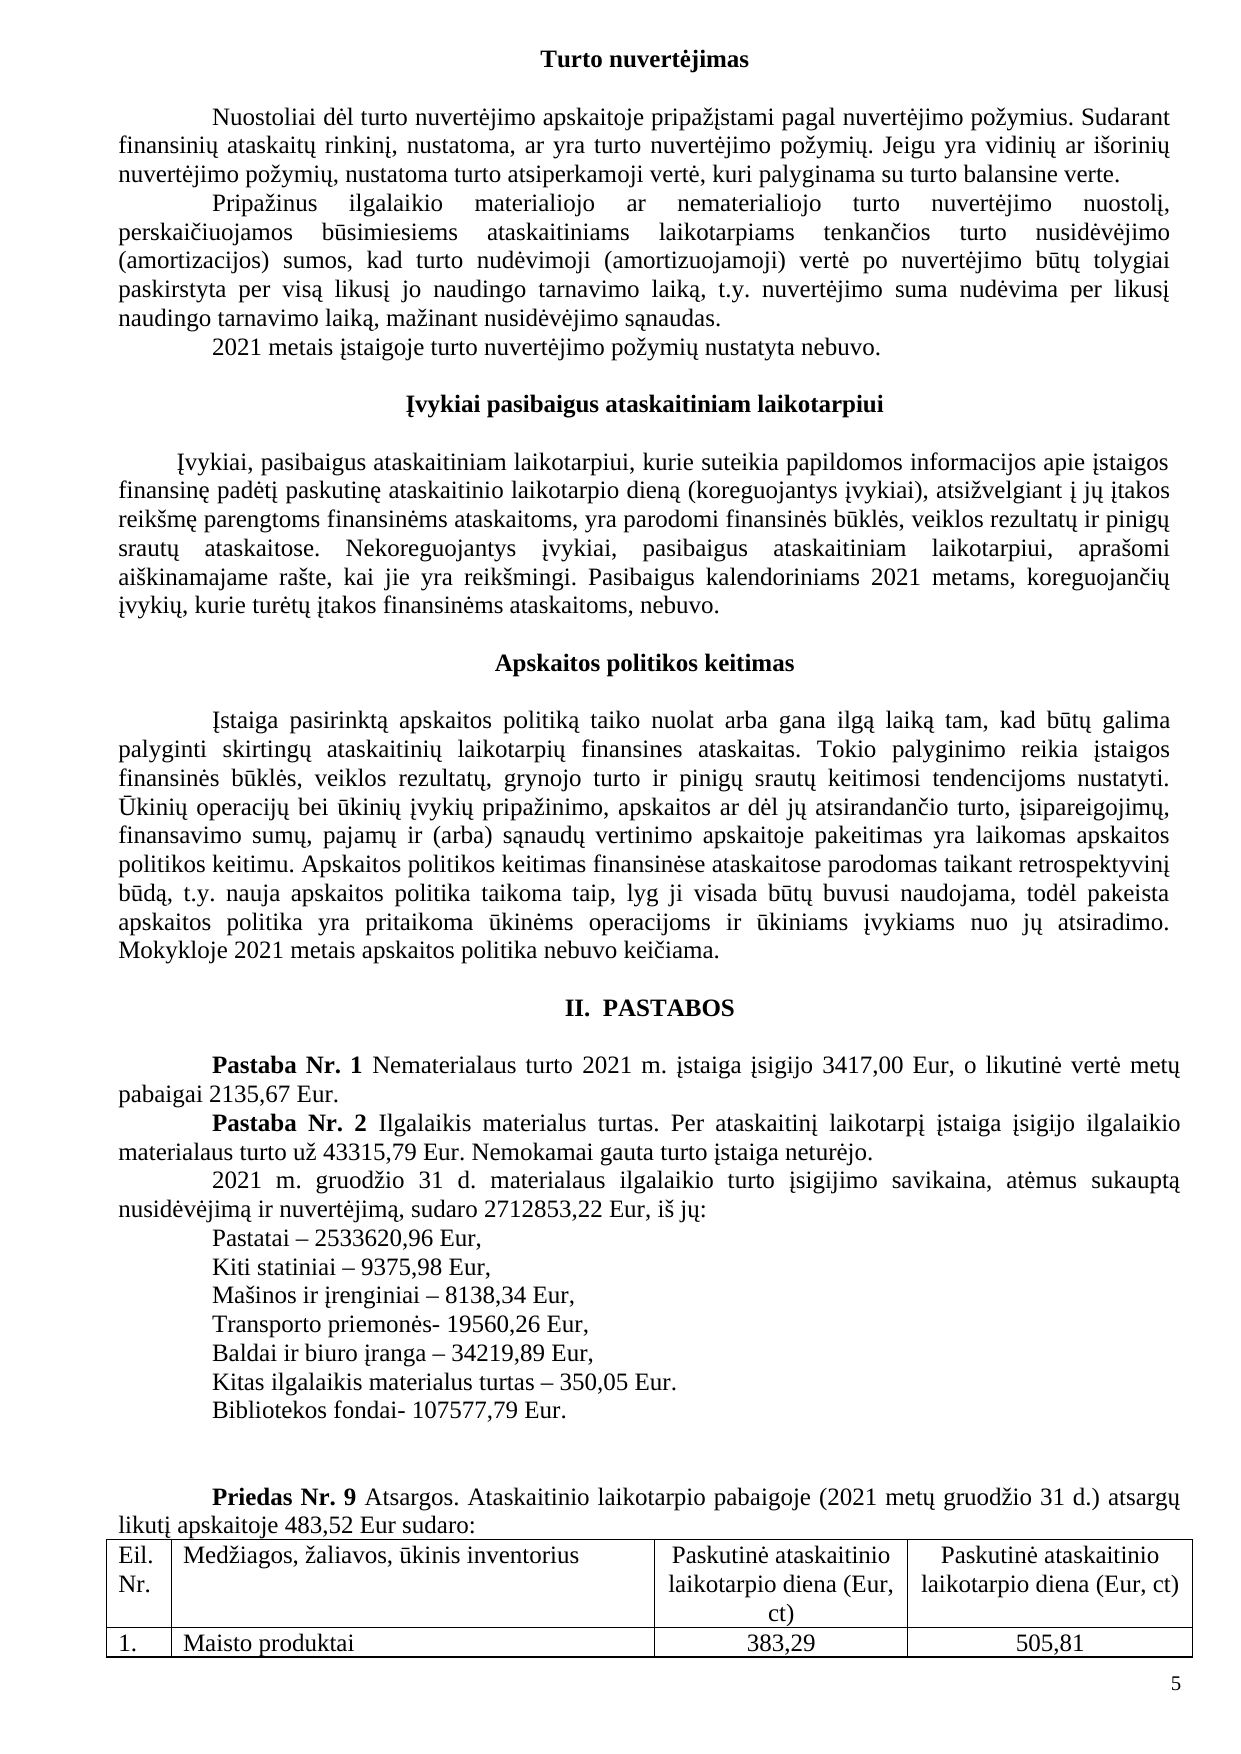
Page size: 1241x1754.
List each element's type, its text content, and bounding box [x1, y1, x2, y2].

text Bibliotekos fondai- 107577,79 Eur. [118, 1396, 1181, 1424]
text Nuostoliai dėl turto nuvertėjimo apskaitoje pripažįstami pagal nuvertėjimo požymius. Sudarant finansinių ataskaitų rinkinį, nustatoma, ar yra turto nuvertėjimo požymių. Jeigu yra vidinių ar išorinių nuvertėjimo požymių, nustatoma turto atsiperkamoji vertė, kuri palyginama su turto balansine verte. [118, 102, 1171, 188]
subtitle Turto nuvertėjimas [118, 44, 1171, 73]
table_cell 383,29 [655, 1628, 907, 1656]
text Kitas ilgalaikis materialus turtas – 350,05 Eur. [118, 1367, 1181, 1396]
text II. PASTABOS [118, 993, 1181, 1022]
text Pastaba Nr. 2 Ilgalaikis materialus turtas. Per ataskaitinį laikotarpį įstaiga įsigijo ilgalaikio materialaus turto už 43315,79 Eur. Nemokamai gauta turto įstaiga neturėjo. [118, 1108, 1181, 1166]
text Baldai ir biuro įranga – 34219,89 Eur, [118, 1338, 1181, 1367]
table_cell Maisto produktai [172, 1628, 654, 1656]
table_header Medžiagos, žaliavos, ūkinis inventorius [172, 1540, 654, 1627]
text Įvykiai, pasibaigus ataskaitiniam laikotarpiui, kurie suteikia papildomos informacijos apie įstaigos finansinę padėtį paskutinę ataskaitinio laikotarpio dieną (koreguojantys įvykiai), atsižvelgiant į jų įtakos reikšmę parengtoms finansinėms ataskaitoms, yra parodomi finansinės būklės, veiklos rezultatų ir pinigų srautų ataskaitose. Nekoreguojantys įvykiai, pasibaigus ataskaitiniam laikotarpiui, aprašomi aiškinamajame rašte, kai jie yra reikšmingi. Pasibaigus kalendoriniams 2021 metams, koreguojančių įvykių, kurie turėtų įtakos finansinėms ataskaitoms, nebuvo. [118, 447, 1171, 619]
text 2021 m. gruodžio 31 d. materialaus ilgalaikio turto įsigijimo savikaina, atėmus sukauptą nusidėvėjimą ir nuvertėjimą, sudaro 2712853,22 Eur, iš jų: [118, 1166, 1181, 1223]
subtitle Įvykiai pasibaigus ataskaitiniam laikotarpiui [118, 389, 1171, 418]
text Transporto priemonės- 19560,26 Eur, [118, 1309, 1181, 1338]
text Pastaba Nr. 1 Nematerialaus turto 2021 m. įstaiga įsigijo 3417,00 Eur, o likutinė vertė metų pabaigai 2135,67 Eur. [118, 1051, 1181, 1108]
text Kiti statiniai – 9375,98 Eur, [118, 1252, 1181, 1281]
text Priedas Nr. 9 Atsargos. Ataskaitinio laikotarpio pabaigoje (2021 metų gruodžio 31 d.) atsargų likutį apskaitoje 483,52 Eur sudaro: [118, 1482, 1181, 1539]
text Įstaiga pasirinktą apskaitos politiką taiko nuolat arba gana ilgą laiką tam, kad būtų galima palyginti skirtingų ataskaitinių laikotarpių finansines ataskaitas. Tokio palyginimo reikia įstaigos finansinės būklės, veiklos rezultatų, grynojo turto ir pinigų srautų keitimosi tendencijoms nustatyti. Ūkinių operacijų bei ūkinių įvykių pripažinimo, apskaitos ar dėl jų atsirandančio turto, įsipareigojimų, finansavimo sumų, pajamų ir (arba) sąnaudų vertinimo apskaitoje pakeitimas yra laikomas apskaitos politikos keitimu. Apskaitos politikos keitimas finansinėse ataskaitose parodomas taikant retrospektyvinį būdą, t.y. nauja apskaitos politika taikoma taip, lyg ji visada būtų buvusi naudojama, todėl pakeista apskaitos politika yra pritaikoma ūkinėms operacijoms ir ūkiniams įvykiams nuo jų atsiradimo. Mokykloje 2021 metais apskaitos politika nebuvo keičiama. [118, 706, 1171, 964]
text Pastatai – 2533620,96 Eur, [118, 1223, 1181, 1252]
table_header Paskutinė ataskaitinio laikotarpio diena (Eur, ct) [655, 1540, 907, 1627]
text Pripažinus ilgalaikio materialiojo ar nematerialiojo turto nuvertėjimo nuostolį, perskaičiuojamos būsimiesiems ataskaitiniams laikotarpiams tenkančios turto nusidėvėjimo (amortizacijos) sumos, kad turto nudėvimoji (amortizuojamoji) vertė po nuvertėjimo būtų tolygiai paskirstyta per visą likusį jo naudingo tarnavimo laiką, t.y. nuvertėjimo suma nudėvima per likusį naudingo tarnavimo laiką, mažinant nusidėvėjimo sąnaudas. [118, 188, 1171, 332]
text 2021 metais įstaigoje turto nuvertėjimo požymių nustatyta nebuvo. [118, 332, 1171, 361]
table_cell 505,81 [908, 1628, 1192, 1656]
text Mašinos ir įrenginiai – 8138,34 Eur, [118, 1281, 1181, 1309]
subtitle Apskaitos politikos keitimas [118, 648, 1171, 677]
table_header Eil. Nr. [107, 1540, 171, 1627]
table_cell 1. [107, 1628, 171, 1656]
table_header Paskutinė ataskaitinio laikotarpio diena (Eur, ct) [908, 1540, 1192, 1627]
